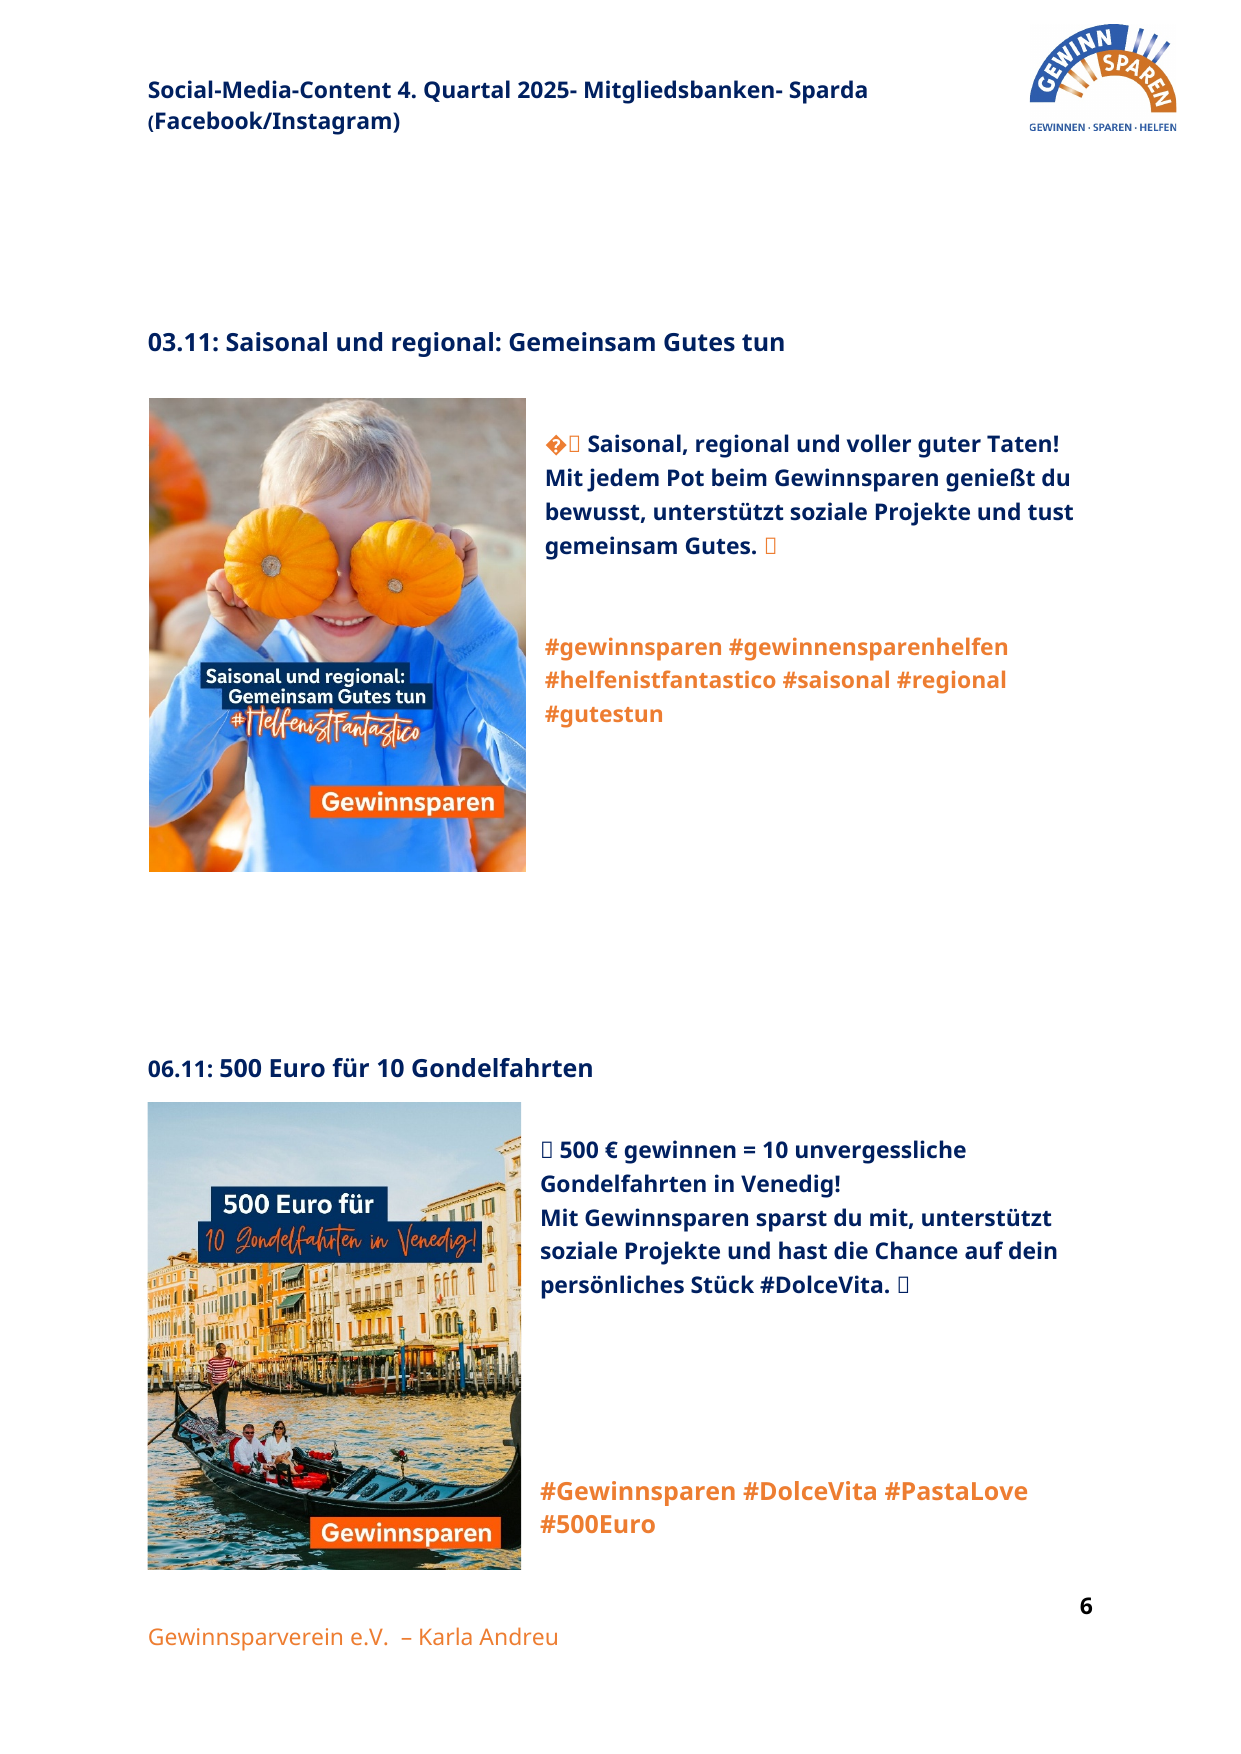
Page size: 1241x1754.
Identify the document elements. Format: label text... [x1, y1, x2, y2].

text #Gewinnsparen #DolceVita #PastaLove #500Euro [522, 1473, 1093, 1541]
picture [147, 398, 526, 870]
picture [147, 1102, 522, 1570]
text 03.11: Saisonal und regional: Gemeinsam Gutes tun [148, 324, 1093, 359]
text 🚤 500 € gewinnen = 10 unvergessliche Gondelfahrten in Venedig! Mit Gewinnsparen sparst du mit, unterstützt soziale Projekte und hast die Chance auf dein persönliches Stück #DolceVita. 🧡 [522, 1134, 1093, 1300]
text 06.11: 500 Euro für 10 Gondelfahrten [148, 1051, 1093, 1115]
text 🥕🌿 Saisonal, regional und voller guter Taten! Mit jedem Pot beim Gewinnsparen genießt du bewusst, unterstützt soziale Projekte und tust gemeinsam Gutes. 🧡 [526, 428, 1093, 561]
picture [1029, 24, 1177, 131]
text #gewinnsparen #gewinnensparenhelfen #helfenistfantastico #saisonal #regional #gutestun [526, 631, 1093, 729]
